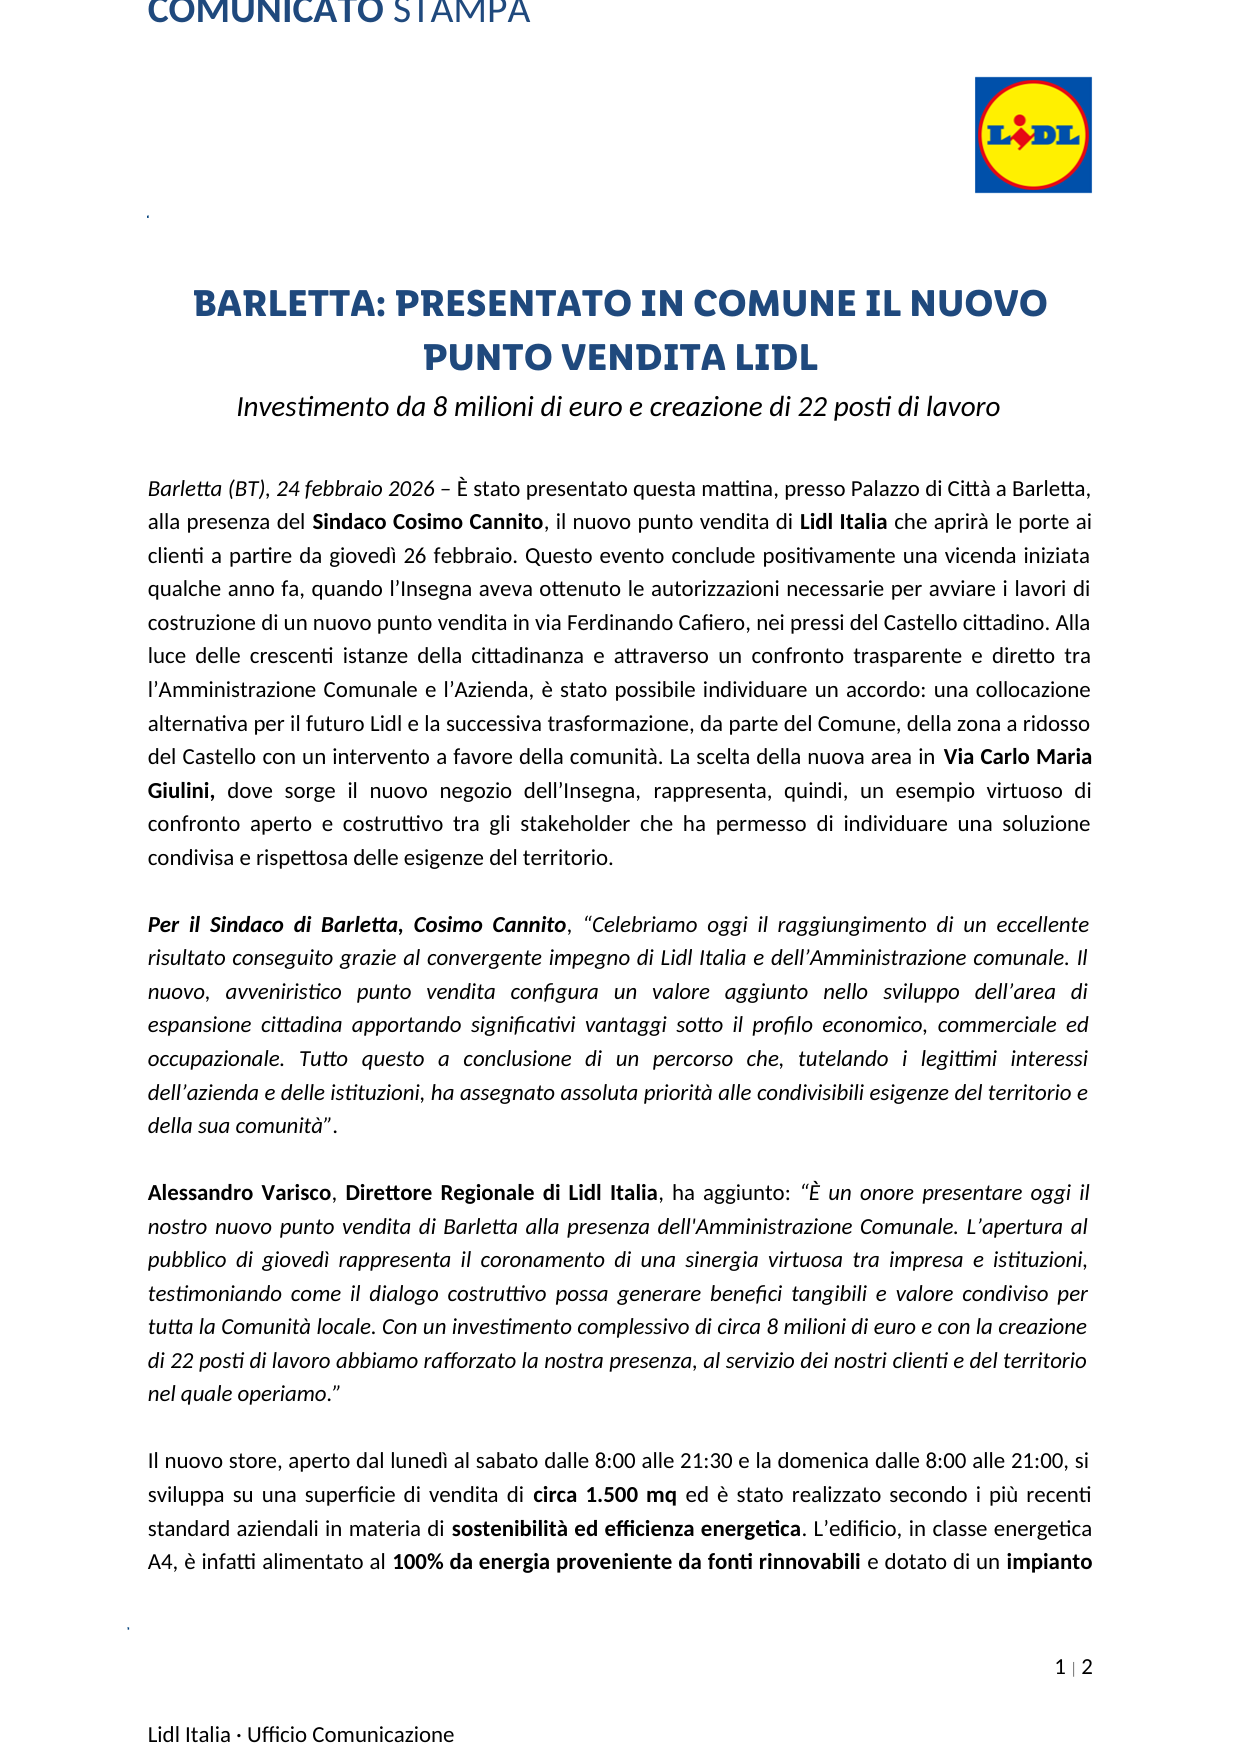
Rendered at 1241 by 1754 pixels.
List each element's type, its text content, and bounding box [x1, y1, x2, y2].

text Investimento da 8 milioni di euro e creazione di 22 posti di lavoro [148, 388, 1092, 424]
text Barletta (BT), 24 febbraio 2026 – È stato presentato questa mattina, presso Palazzo di Città a Barletta, alla presenza del Sindaco Cosimo Cannito, il nuovo punto vendita di Lidl Italia che aprirà le porte ai clienti a partire da giovedì 26 febbraio. Questo evento conclude positivamente una vicenda iniziata qualche anno fa, quando l’Insegna aveva ottenuto le autorizzazioni necessarie per avviare i lavori di costruzione di un nuovo punto vendita in via Ferdinando Cafiero, nei pressi del Castello cittadino. Alla luce delle crescenti istanze della cittadinanza e attraverso un confronto trasparente e diretto tra l’Amministrazione Comunale e l’Azienda, è stato possibile individuare un accordo: una collocazione alternativa per il futuro Lidl e la successiva trasformazione, da parte del Comune, della zona a ridosso del Castello con un intervento a favore della comunità. La scelta della nuova area in Via Carlo Maria Giulini, dove sorge il nuovo negozio dell’Insegna, rappresenta, quindi, un esempio virtuoso di confronto aperto e costruttivo tra gli stakeholder che ha permesso di individuare una soluzione condivisa e rispettosa delle esigenze del territorio. [148, 474, 1092, 871]
text BARLETTA: PRESENTATO IN COMUNE IL NUOVO PUNTO VENDITA LIDL [148, 281, 1092, 379]
text Alessandro Varisco, Direttore Regionale di Lidl Italia, ha aggiunto: “È un onore presentare oggi il nostro nuovo punto vendita di Barletta alla presenza dell'Amministrazione Comunale. L’apertura al pubblico di giovedì rappresenta il coronamento di una sinergia virtuosa tra impresa e istituzioni, testimoniando come il dialogo costruttivo possa generare benefici tangibili e valore condiviso per tutta la Comunità locale. Con un investimento complessivo di circa 8 milioni di euro e con la creazione di 22 posti di lavoro abbiamo rafforzato la nostra presenza, al servizio dei nostri clienti e del territorio nel quale operiamo.” [148, 1178, 1092, 1408]
text Per il Sindaco di Barletta, Cosimo Cannito, “Celebriamo oggi il raggiungimento di un eccellente risultato conseguito grazie al convergente impegno di Lidl Italia e dell’Amministrazione comunale. Il nuovo, avveniristico punto vendita configura un valore aggiunto nello sviluppo dell’area di espansione cittadina apportando significativi vantaggi sotto il profilo economico, commerciale ed occupazionale. Tutto questo a conclusione di un percorso che, tutelando i legittimi interessi dell’azienda e delle istituzioni, ha assegnato assoluta priorità alle condivisibili esigenze del territorio e della sua comunità”. [148, 910, 1092, 1139]
picture [974, 76, 1093, 194]
